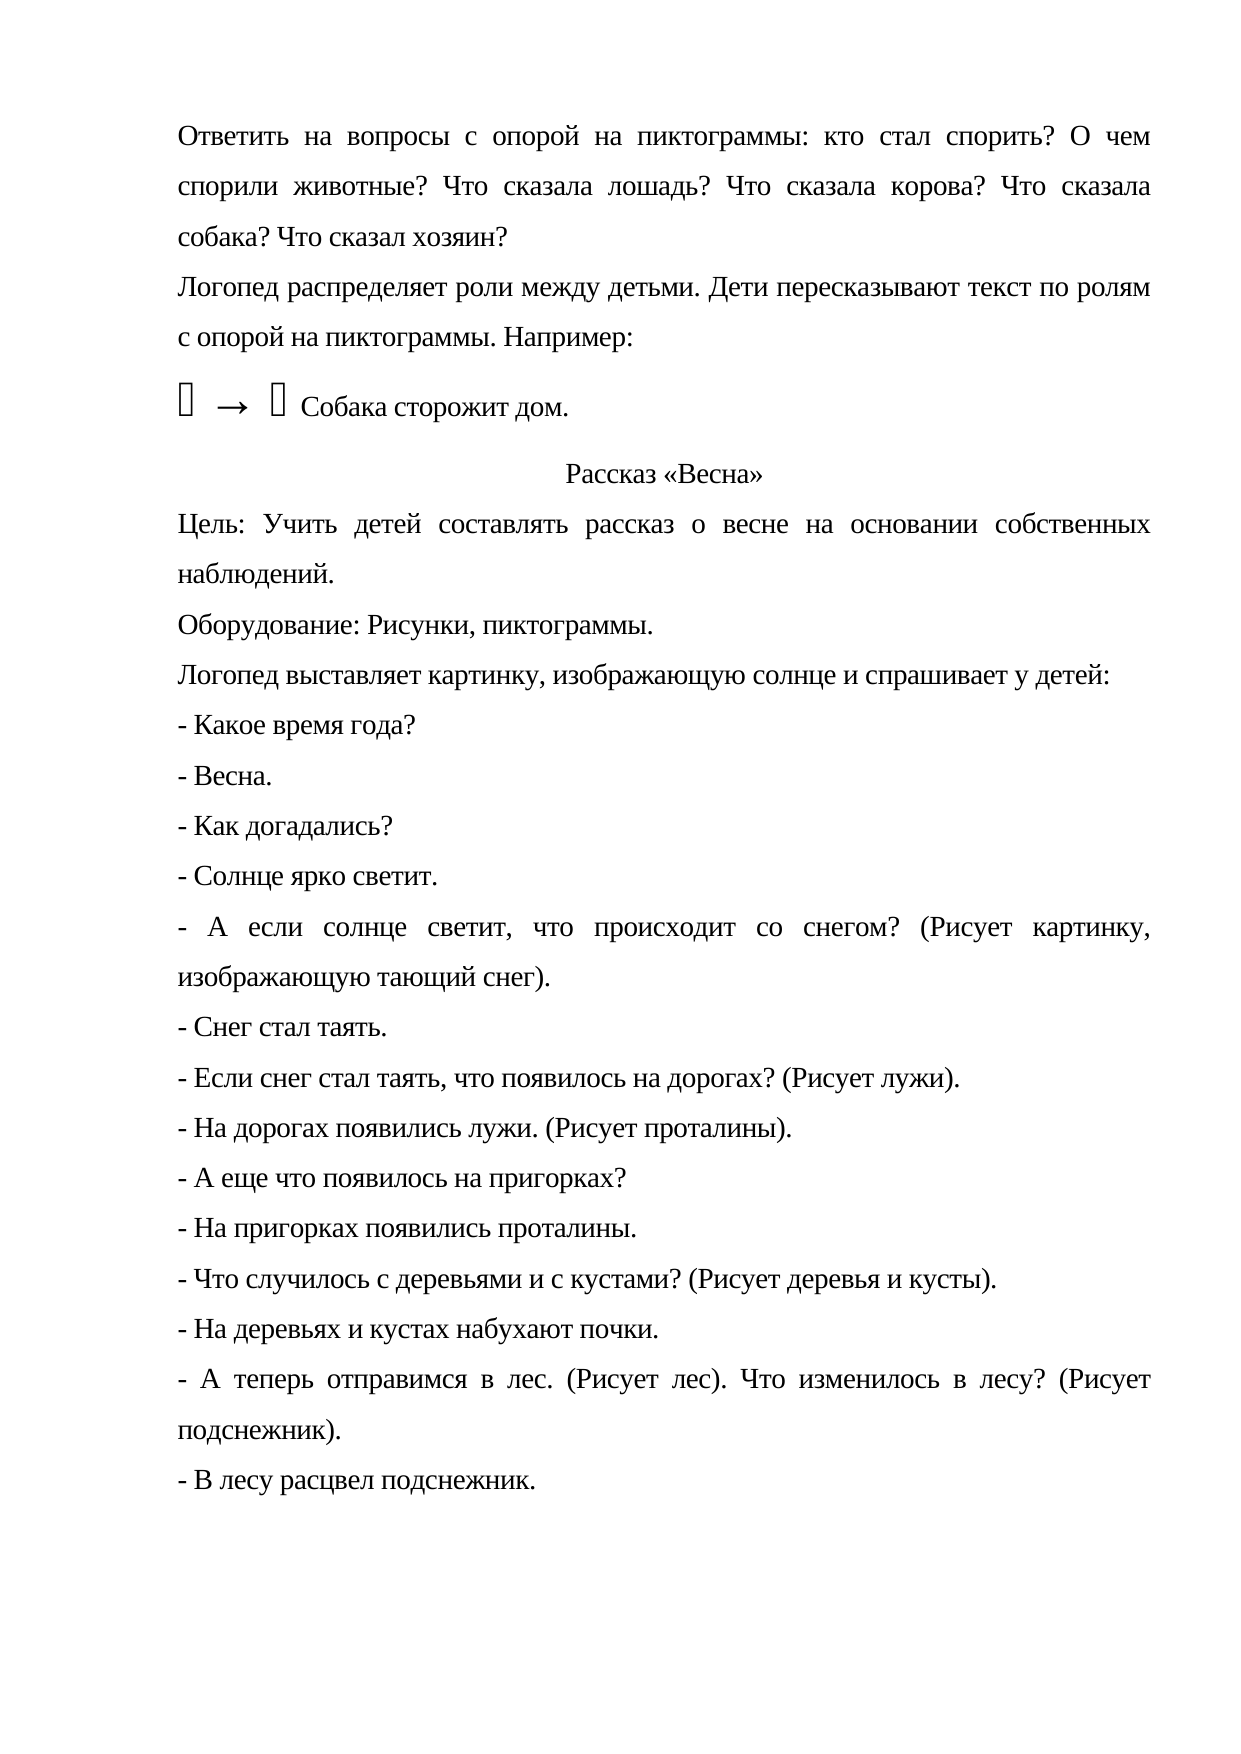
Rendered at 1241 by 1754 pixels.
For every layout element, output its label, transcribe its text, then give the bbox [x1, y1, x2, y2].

text - Какое время года? [177, 707, 1152, 741]
text - А еще что появилось на пригорках? [177, 1160, 1152, 1194]
text - Весна. [177, 758, 1152, 791]
text - А теперь отправимся в лес. (Рисует лес). Что изменилось в лесу? (Рисует подснежник). [177, 1362, 1152, 1445]
text - Если снег стал таять, что появилось на дорогах? (Рисует лужи). [177, 1060, 1152, 1093]
text - А если солнце светит, что происходит со снегом? (Рисует картинку, изображающую тающий снег). [177, 909, 1152, 993]
text Ответить на вопросы с опорой на пиктограммы: кто стал спорить? О чем спорили животные? Что сказала лошадь? Что сказала корова? Что сказала собака? Что сказал хозяин? [177, 118, 1152, 252]
text - На пригорках появились проталины. [177, 1211, 1152, 1244]
text Логопед выставляет картинку, изображающую солнце и спрашивает у детей: [177, 657, 1152, 691]
text - Как догадались? [177, 808, 1152, 842]
text Рассказ «Весна» [177, 456, 1152, 489]
text - Что случилось с деревьями и с кустами? (Рисует деревья и кусты). [177, 1261, 1152, 1294]
text → Собака сторожит дом. [177, 370, 1152, 427]
text Цель: Учить детей составлять рассказ о весне на основании собственных наблюдений. [177, 506, 1152, 590]
text - Снег стал таять. [177, 1009, 1152, 1043]
text - На деревьях и кустах набухают почки. [177, 1311, 1152, 1345]
text - На дорогах появились лужи. (Рисует проталины). [177, 1110, 1152, 1143]
text - Солнце ярко светит. [177, 858, 1152, 892]
text Оборудование: Рисунки, пиктограммы. [177, 607, 1152, 640]
text - В лесу расцвел подснежник. [177, 1462, 1152, 1496]
text Логопед распределяет роли между детьми. Дети пересказывают текст по ролям с опорой на пиктограммы. Например: [177, 269, 1152, 353]
